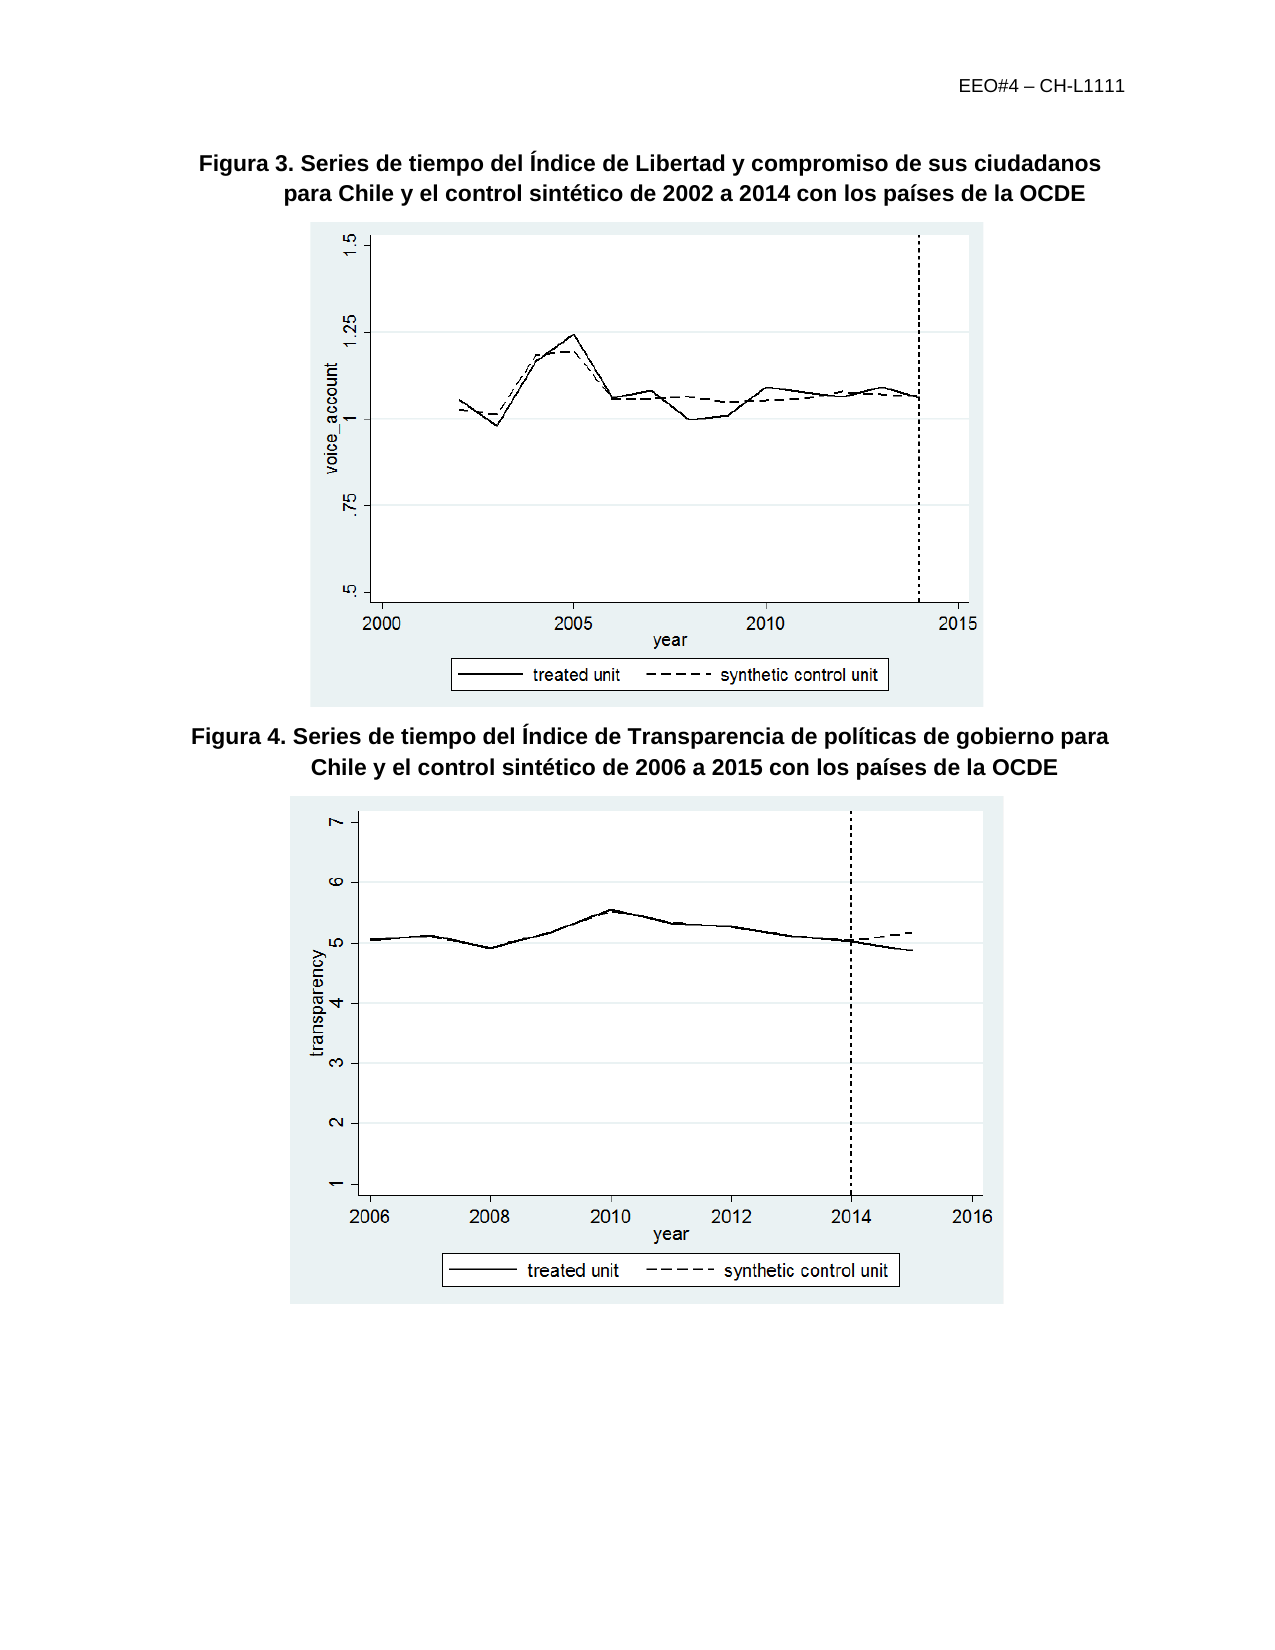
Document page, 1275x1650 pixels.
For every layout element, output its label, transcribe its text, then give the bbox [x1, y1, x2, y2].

text Figura 3. Series de tiempo del Índice de Libertad y compromiso de sus ciudadanos para Chile y el control sintético de 2002 a 2014 con los países de la OCDE [169, 150, 1125, 207]
picture [290, 796, 1004, 1304]
picture [310, 222, 984, 707]
text Figura 4. Series de tiempo del Índice de Transparencia de políticas de gobierno para Chile y el control sintético de 2006 a 2015 con los países de la OCDE [169, 723, 1125, 780]
